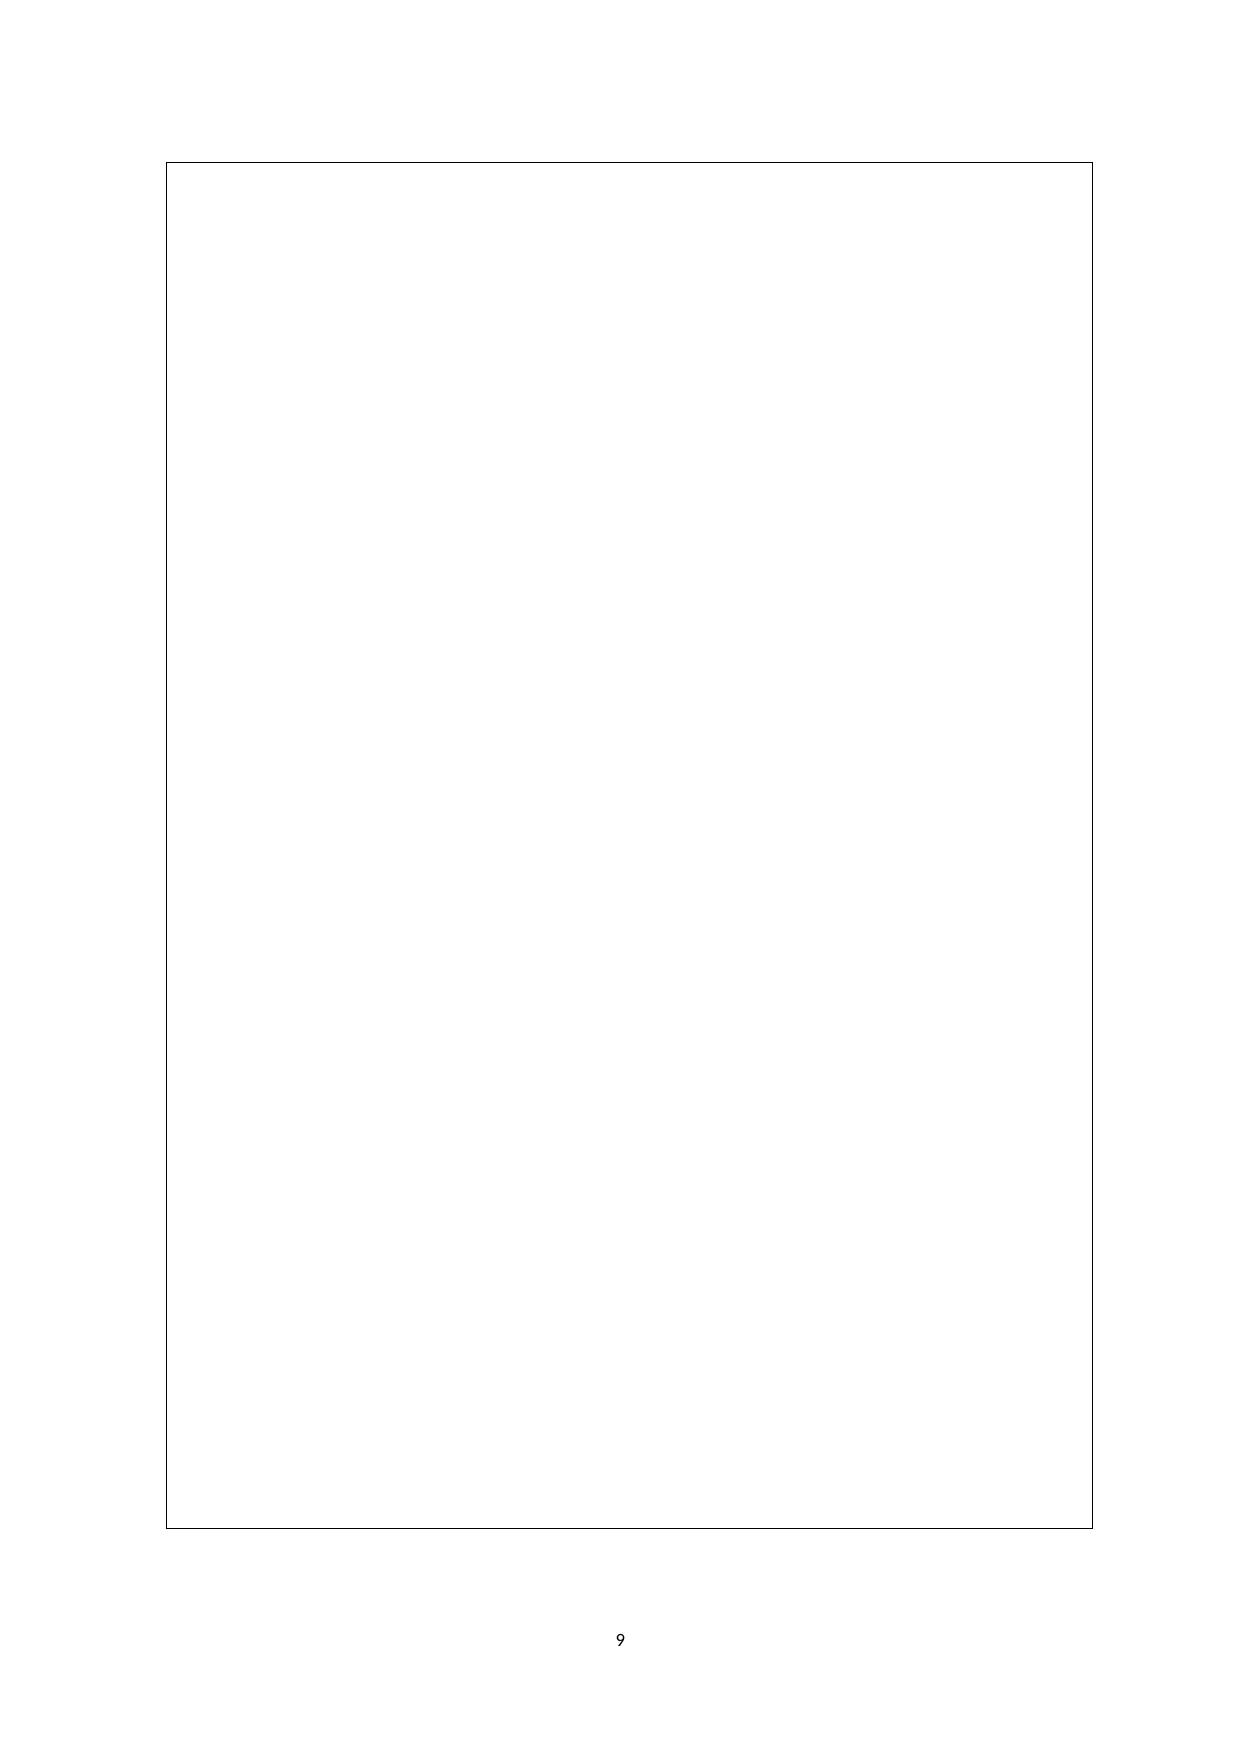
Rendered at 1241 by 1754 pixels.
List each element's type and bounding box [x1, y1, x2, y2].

table_cell [167, 163, 1092, 1528]
